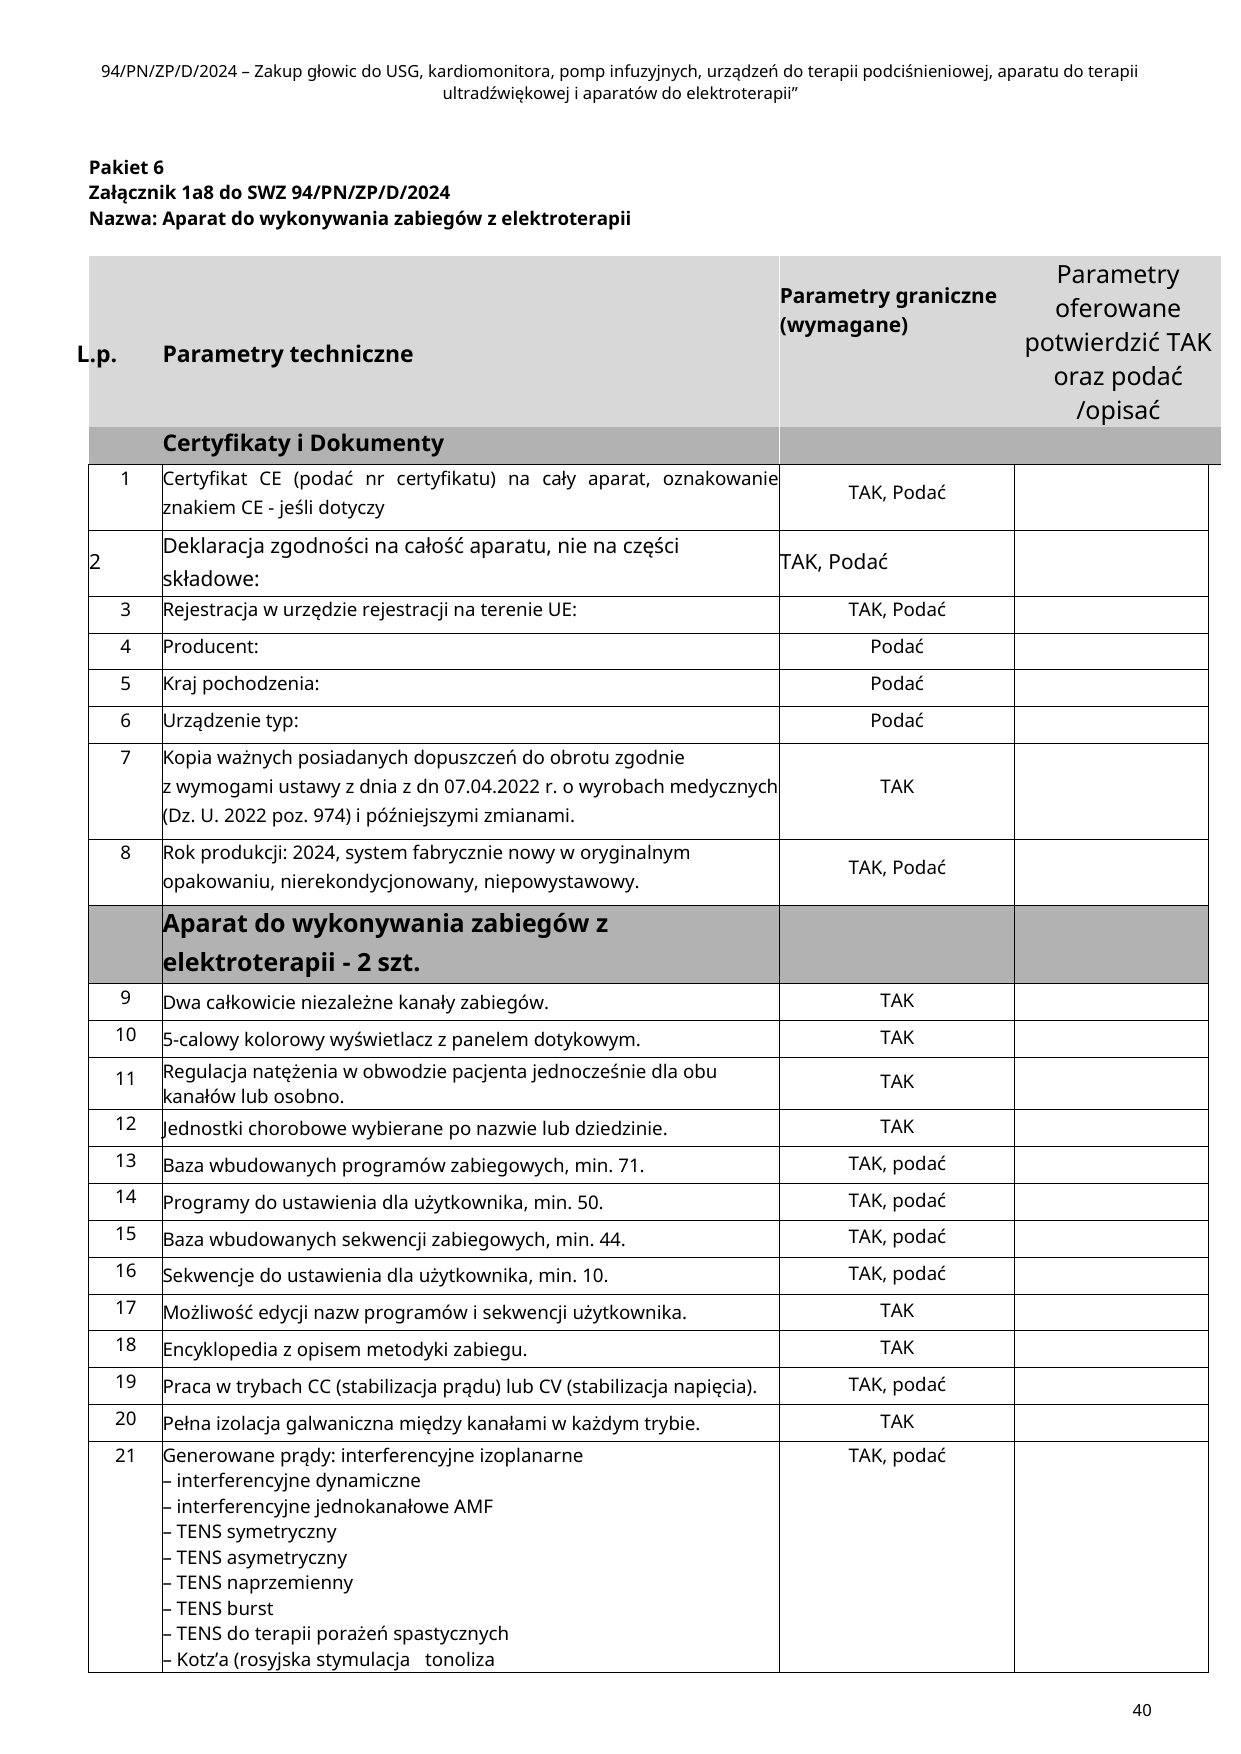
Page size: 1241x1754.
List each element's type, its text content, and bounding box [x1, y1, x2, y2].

table_cell TAK, Podać [780, 465, 1014, 530]
table_cell [1015, 1110, 1208, 1146]
table_cell [1015, 1331, 1208, 1367]
table_cell [1015, 1368, 1208, 1404]
table_cell TAK, Podać [780, 597, 1014, 632]
table_cell 1 [89, 465, 162, 530]
table_cell TAK, podać [780, 1221, 1014, 1257]
text Pakiet 6 [89, 154, 1152, 180]
table_cell Aparat do wykonywania zabiegów z elektroterapii - 2 szt. [163, 906, 779, 983]
table_cell Podać [780, 670, 1014, 706]
table_cell Baza wbudowanych programów zabiegowych, min. 71. [163, 1147, 779, 1183]
table_cell 5-calowy kolorowy wyświetlacz z panelem dotykowym. [163, 1021, 779, 1057]
table_cell [1015, 707, 1208, 743]
table_cell Producent: [163, 634, 779, 669]
table_cell [1015, 1021, 1208, 1057]
table_cell Deklaracja zgodności na całość aparatu, nie na części składowe: [163, 531, 779, 596]
table_cell 19 [89, 1368, 162, 1404]
table_cell TAK [780, 1110, 1014, 1146]
table_cell Podać [780, 707, 1014, 743]
table_cell 15 [89, 1221, 162, 1257]
table_cell 18 [89, 1331, 162, 1367]
table_cell [1015, 531, 1208, 596]
table_cell TAK [780, 1058, 1014, 1109]
table_cell [89, 906, 162, 983]
table_cell [780, 427, 1015, 464]
table_cell [1015, 1058, 1208, 1109]
table_cell [1015, 1295, 1208, 1330]
table_cell 5 [89, 670, 162, 706]
table_cell [1015, 670, 1208, 706]
table_cell TAK, podać [780, 1184, 1014, 1220]
table_cell Podać [780, 634, 1014, 669]
table_cell 2 [89, 531, 162, 596]
table_cell [1015, 597, 1208, 632]
table_cell [1015, 906, 1208, 983]
table_cell TAK [780, 984, 1014, 1020]
table_cell TAK [780, 1295, 1014, 1330]
table_cell TAK [780, 1331, 1014, 1367]
table_cell Sekwencje do ustawienia dla użytkownika, min. 10. [163, 1258, 779, 1293]
table_cell 11 [89, 1058, 162, 1109]
table_cell [1015, 1405, 1208, 1441]
table_header Parametry oferowane potwierdzić TAK oraz podać /opisać [1015, 256, 1221, 427]
table_cell Certyfikaty i Dokumenty [162, 427, 779, 464]
text Załącznik 1a8 do SWZ 94/PN/ZP/D/2024 [89, 180, 1152, 205]
table_cell [780, 906, 1014, 983]
table_cell Regulacja natężenia w obwodzie pacjenta jednocześnie dla obu kanałów lub osobno. [163, 1058, 779, 1109]
table_cell [1015, 840, 1208, 905]
table_header Parametry graniczne (wymagane) [780, 256, 1015, 427]
table_cell [1015, 744, 1208, 838]
table_cell 10 [89, 1021, 162, 1057]
table_cell [1015, 465, 1208, 530]
table_cell 3 [89, 597, 162, 632]
table_cell [1015, 1221, 1208, 1257]
table_cell TAK, podać [780, 1258, 1014, 1293]
table_cell [1015, 1258, 1208, 1293]
table_cell TAK, podać [780, 1147, 1014, 1183]
table_cell 21 [89, 1442, 162, 1672]
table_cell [163, 1442, 779, 1672]
table_cell 16 [89, 1258, 162, 1293]
table_cell TAK [780, 744, 1014, 838]
table_cell 8 [89, 840, 162, 905]
table_cell [1015, 1442, 1208, 1672]
table_cell [1015, 984, 1208, 1020]
table_cell 20 [89, 1405, 162, 1441]
table_cell Programy do ustawienia dla użytkownika, min. 50. [163, 1184, 779, 1220]
table_header L.p. [89, 256, 162, 427]
table_cell TAK [780, 1405, 1014, 1441]
table_cell [1015, 1184, 1208, 1220]
table_cell Encyklopedia z opisem metodyki zabiegu. [163, 1331, 779, 1367]
table_cell TAK, podać [780, 1442, 1014, 1672]
table_cell Rok produkcji: 2024, system fabrycznie nowy w oryginalnym opakowaniu, nierekondycjonowany, niepowystawowy. [163, 840, 779, 905]
table_cell Baza wbudowanych sekwencji zabiegowych, min. 44. [163, 1221, 779, 1257]
text Nazwa: Aparat do wykonywania zabiegów z elektroterapii [89, 205, 1152, 231]
table_cell 7 [89, 744, 162, 838]
table_cell Rejestracja w urzędzie rejestracji na terenie UE: [163, 597, 779, 632]
table_cell Kraj pochodzenia: [163, 670, 779, 706]
table_cell Pełna izolacja galwaniczna między kanałami w każdym trybie. [163, 1405, 779, 1441]
table_cell Kopia ważnych posiadanych dopuszczeń do obrotu zgodnie z wymogami ustawy z dnia z dn 07.04.2022 r. o wyrobach medycznych (Dz. U. 2022 poz. 974) i późniejszymi zmianami. [163, 744, 779, 838]
table_cell 4 [89, 634, 162, 669]
table_cell 17 [89, 1295, 162, 1330]
table_cell [1015, 634, 1208, 669]
table_cell [89, 427, 162, 464]
table_cell TAK, Podać [780, 531, 1014, 596]
table_header Parametry techniczne [162, 256, 779, 427]
table_cell Certyfikat CE (podać nr certyfikatu) na cały aparat, oznakowanie znakiem CE - jeśli dotyczy [163, 465, 779, 530]
table_cell Praca w trybach CC (stabilizacja prądu) lub CV (stabilizacja napięcia). [163, 1368, 779, 1404]
table_cell TAK [780, 1021, 1014, 1057]
table_cell TAK, Podać [780, 840, 1014, 905]
table_cell 6 [89, 707, 162, 743]
table_cell 12 [89, 1110, 162, 1146]
table_cell TAK, podać [780, 1368, 1014, 1404]
table_cell Urządzenie typ: [163, 707, 779, 743]
table_cell 14 [89, 1184, 162, 1220]
table_cell Jednostki chorobowe wybierane po nazwie lub dziedzinie. [163, 1110, 779, 1146]
table_cell Możliwość edycji nazw programów i sekwencji użytkownika. [163, 1295, 779, 1330]
table_cell 13 [89, 1147, 162, 1183]
table_cell [1015, 1147, 1208, 1183]
table_cell [1015, 427, 1221, 464]
table_cell 9 [89, 984, 162, 1020]
table_cell Dwa całkowicie niezależne kanały zabiegów. [163, 984, 779, 1020]
